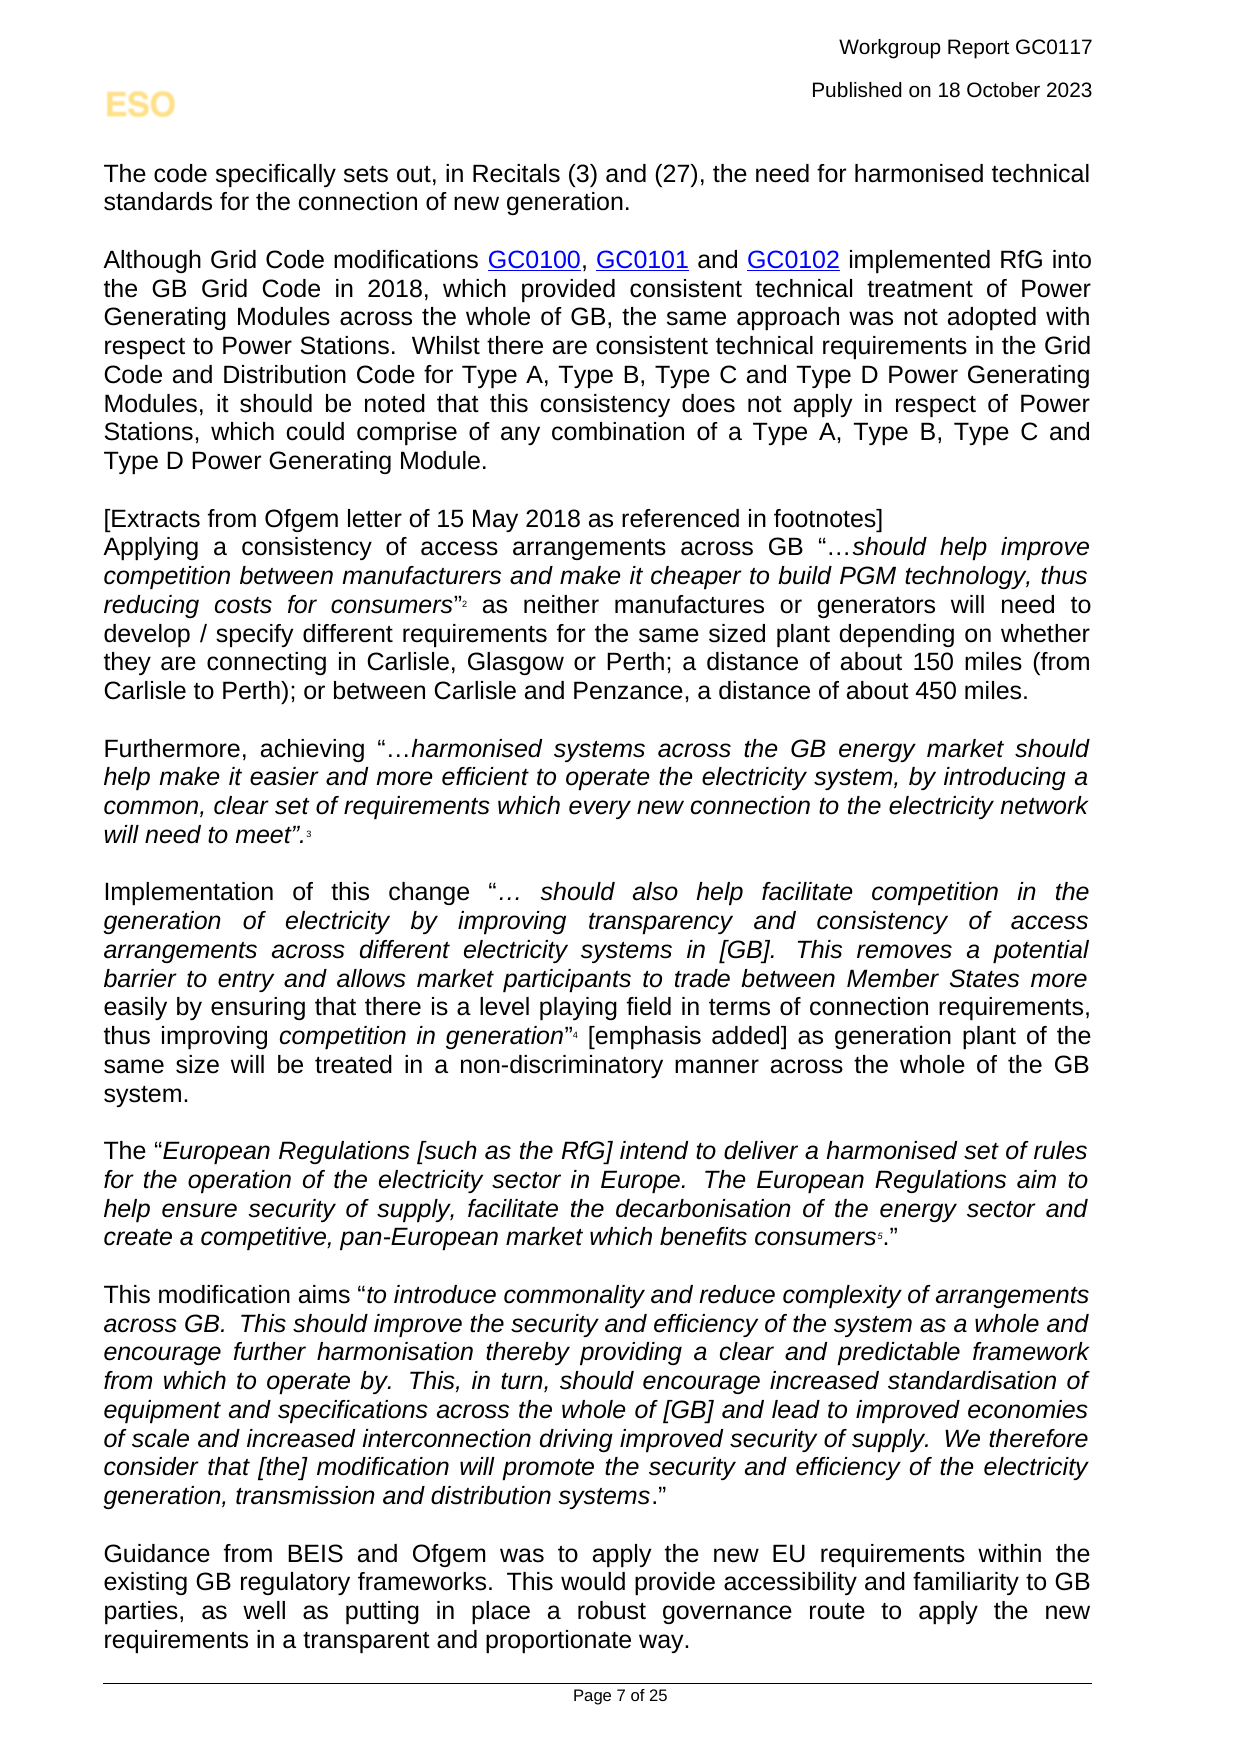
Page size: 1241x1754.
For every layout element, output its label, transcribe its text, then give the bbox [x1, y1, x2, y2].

text Implementation of this change “… should also help facilitate competition in the generation of electricity by improving transparency and consistency of access arrangements across different electricity systems in [GB]. This removes a potential barrier to entry and allows market participants to trade between Member States more easily by ensuring that there is a level playing field in terms of connection requirements, thus improving competition in generation”4 [emphasis added] as generation plant of the same size will be treated in a non-discriminatory manner across the whole of the GB system. [103, 877, 1092, 1107]
text Furthermore, achieving “…harmonised systems across the GB energy market should help make it easier and more efficient to operate the electricity system, by introducing a common, clear set of requirements which every new connection to the electricity network will need to meet”.3 [103, 733, 1092, 848]
text The “European Regulations [such as the RfG] intend to deliver a harmonised set of rules for the operation of the electricity sector in Europe. The European Regulations aim to help ensure security of supply, facilitate the decarbonisation of the energy sector and create a competitive, pan-European market which benefits consumers5.” [103, 1136, 1092, 1251]
picture [103, 79, 181, 125]
text Applying a consistency of access arrangements across GB “…should help improve competition between manufacturers and make it cheaper to build PGM technology, thus reducing costs for consumers”2 as neither manufactures or generators will need to develop / specify different requirements for the same sized plant depending on whether they are connecting in Carlisle, Glasgow or Perth; a distance of about 150 miles (from Carlisle to Perth); or between Carlisle and Penzance, a distance of about 450 miles. [103, 532, 1092, 705]
text Guidance from BEIS and Ofgem was to apply the new EU requirements within the existing GB regulatory frameworks. This would provide accessibility and familiarity to GB parties, as well as putting in place a robust governance route to apply the new requirements in a transparent and proportionate way. [103, 1538, 1092, 1653]
text [Extracts from Ofgem letter of 15 May 2018 as referenced in footnotes] [103, 503, 1092, 532]
text This modification aims “to introduce commonality and reduce complexity of arrangements across GB. This should improve the security and efficiency of the system as a whole and encourage further harmonisation thereby providing a clear and predictable framework from which to operate by. This, in turn, should encourage increased standardisation of equipment and specifications across the whole of [GB] and lead to improved economies of scale and increased interconnection driving improved security of supply. We therefore consider that [the] modification will promote the security and efficiency of the electricity generation, transmission and distribution systems.” [103, 1280, 1092, 1510]
text The code specifically sets out, in Recitals (3) and (27), the need for harmonised technical standards for the connection of new generation. [103, 158, 1092, 216]
text Although Grid Code modifications GC0100, GC0101 and GC0102 implemented RfG into the GB Grid Code in 2018, which provided consistent technical treatment of Power Generating Modules across the whole of GB, the same approach was not adopted with respect to Power Stations. Whilst there are consistent technical requirements in the Grid Code and Distribution Code for Type A, Type B, Type C and Type D Power Generating Modules, it should be noted that this consistency does not apply in respect of Power Stations, which could comprise of any combination of a Type A, Type B, Type C and Type D Power Generating Module. [103, 245, 1092, 475]
